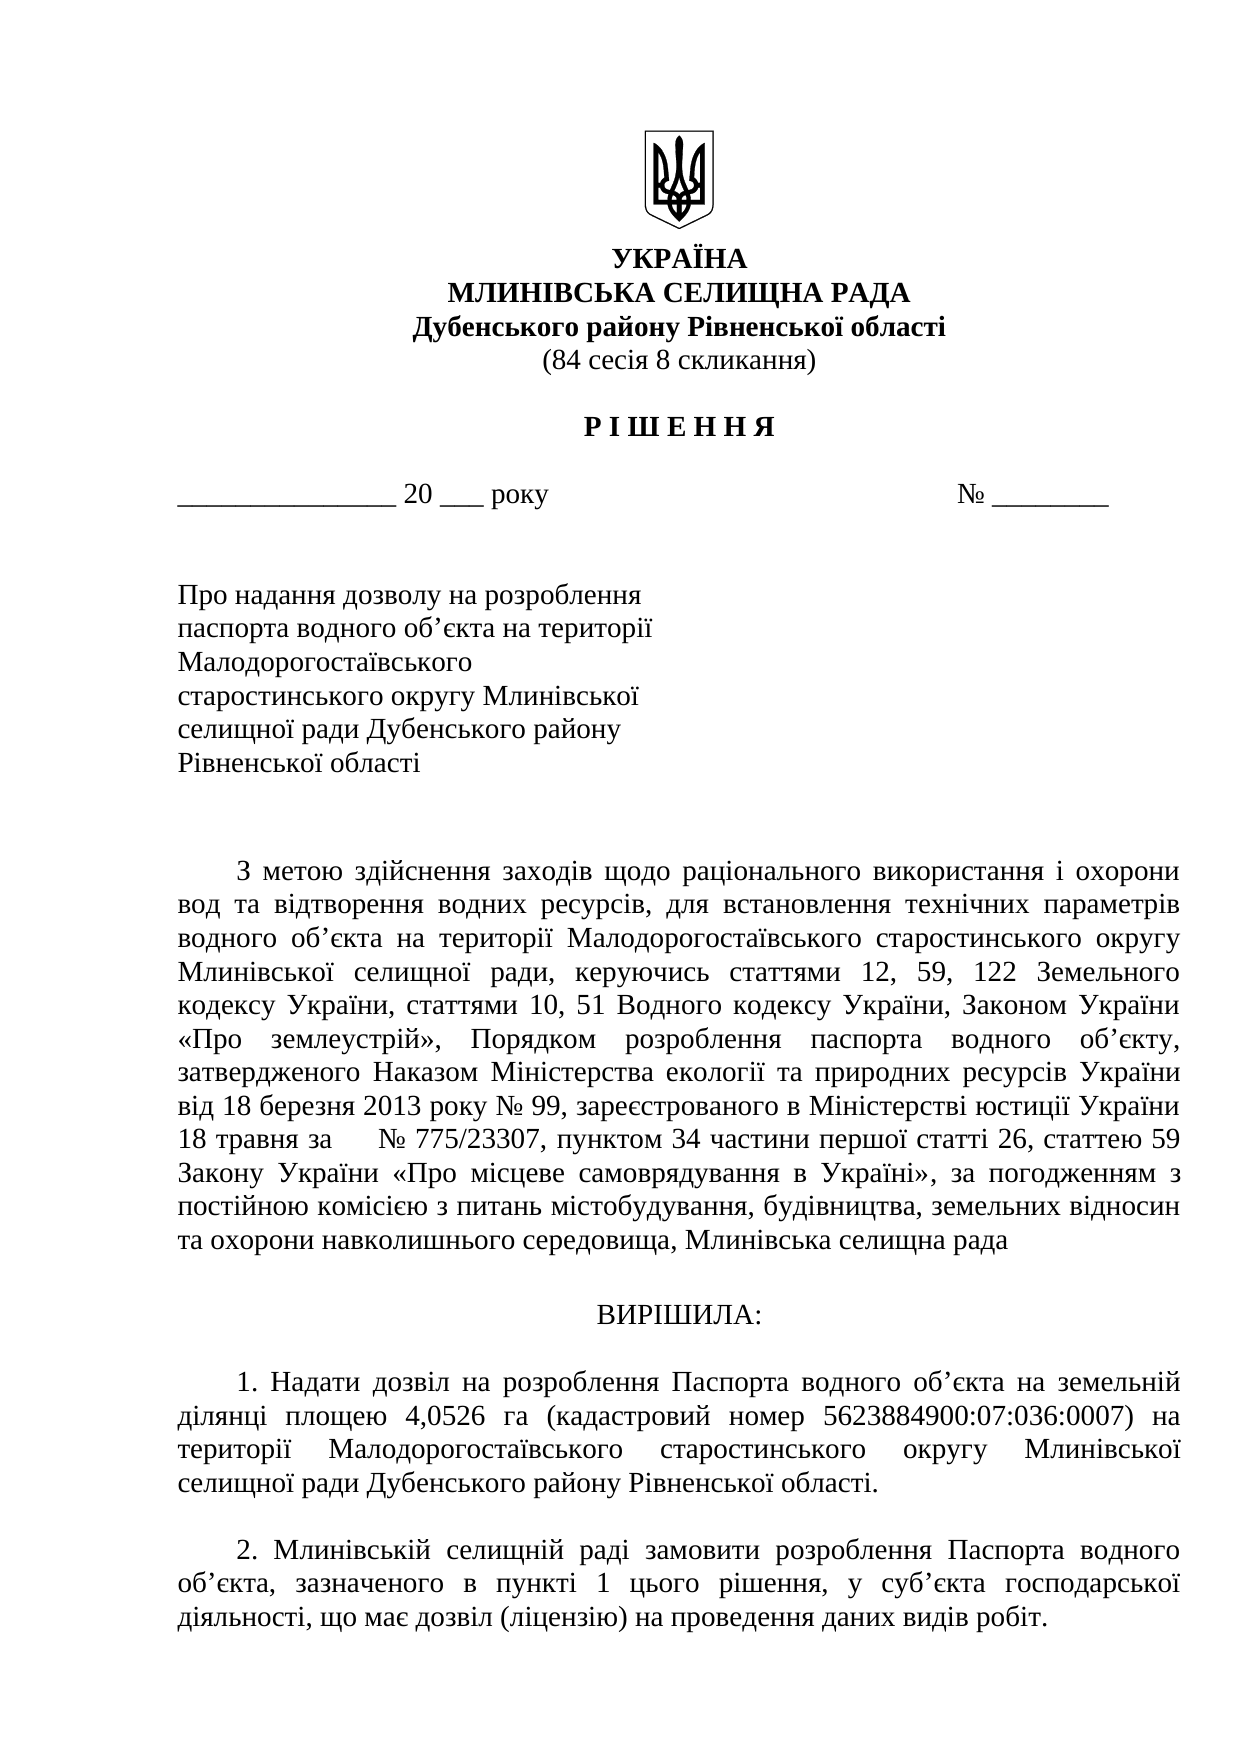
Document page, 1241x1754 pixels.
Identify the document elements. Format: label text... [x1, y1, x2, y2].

text З метою здійснення заходів щодо раціонального використання і охорони вод та відтворення водних ресурсів, для встановлення технічних параметрів водного об’єкта на території Малодорогостаївського старостинського округу Млинівської селищної ради, керуючись статтями 12, 59, 122 Земельного кодексу України, статтями 10, 51 Водного кодексу України, Законом України «Про землеустрій», Порядком розроблення паспорта водного об’єкту, затвердженого Наказом Міністерства екології та природних ресурсів України від 18 березня 2013 року № 99, зареєстрованого в Міністерстві юстиції України 18 травня за № 775/23307, пунктом 34 частини першої статті 26, статтею 59 Закону України «Про місцеве самоврядування в Україні», за погодженням з постійною комісією з питань містобудування, будівництва, земельних відносин та охорони навколишнього середовища, Млинівська селищна рада [177, 853, 1181, 1256]
text 1. Надати дозвіл на розроблення Паспорта водного об’єкта на земельній ділянці площею 4,0526 га (кадастровий номер 5623884900:07:036:0007) на території Малодорогостаївського старостинського округу Млинівської селищної ради Дубенського району Рівненської області. [177, 1364, 1181, 1498]
text Р І Ш Е Н Н Я [177, 409, 1181, 443]
text ВИРІШИЛА: [177, 1297, 1181, 1331]
text УКРАЇНА [177, 242, 1181, 275]
text _______________ 20 ___ року № ________ [177, 476, 1181, 510]
text Дубенського району Рівненської області [177, 309, 1181, 342]
text МЛИНІВСЬКА СЕЛИЩНА РАДА [177, 275, 1181, 309]
text Про надання дозволу на розроблення паспорта водного об’єкта на території Малодорогостаївського старостинського округу Млинівської селищної ради Дубенського району Рівненської області [177, 577, 679, 778]
text 2. Млинівській селищній раді замовити розроблення Паспорта водного об’єкта, зазначеного в пункті 1 цього рішення, у суб’єкта господарської діяльності, що має дозвіл (ліцензію) на проведення даних видів робіт. [177, 1532, 1181, 1632]
text (84 сесія 8 скликання) [177, 342, 1181, 376]
